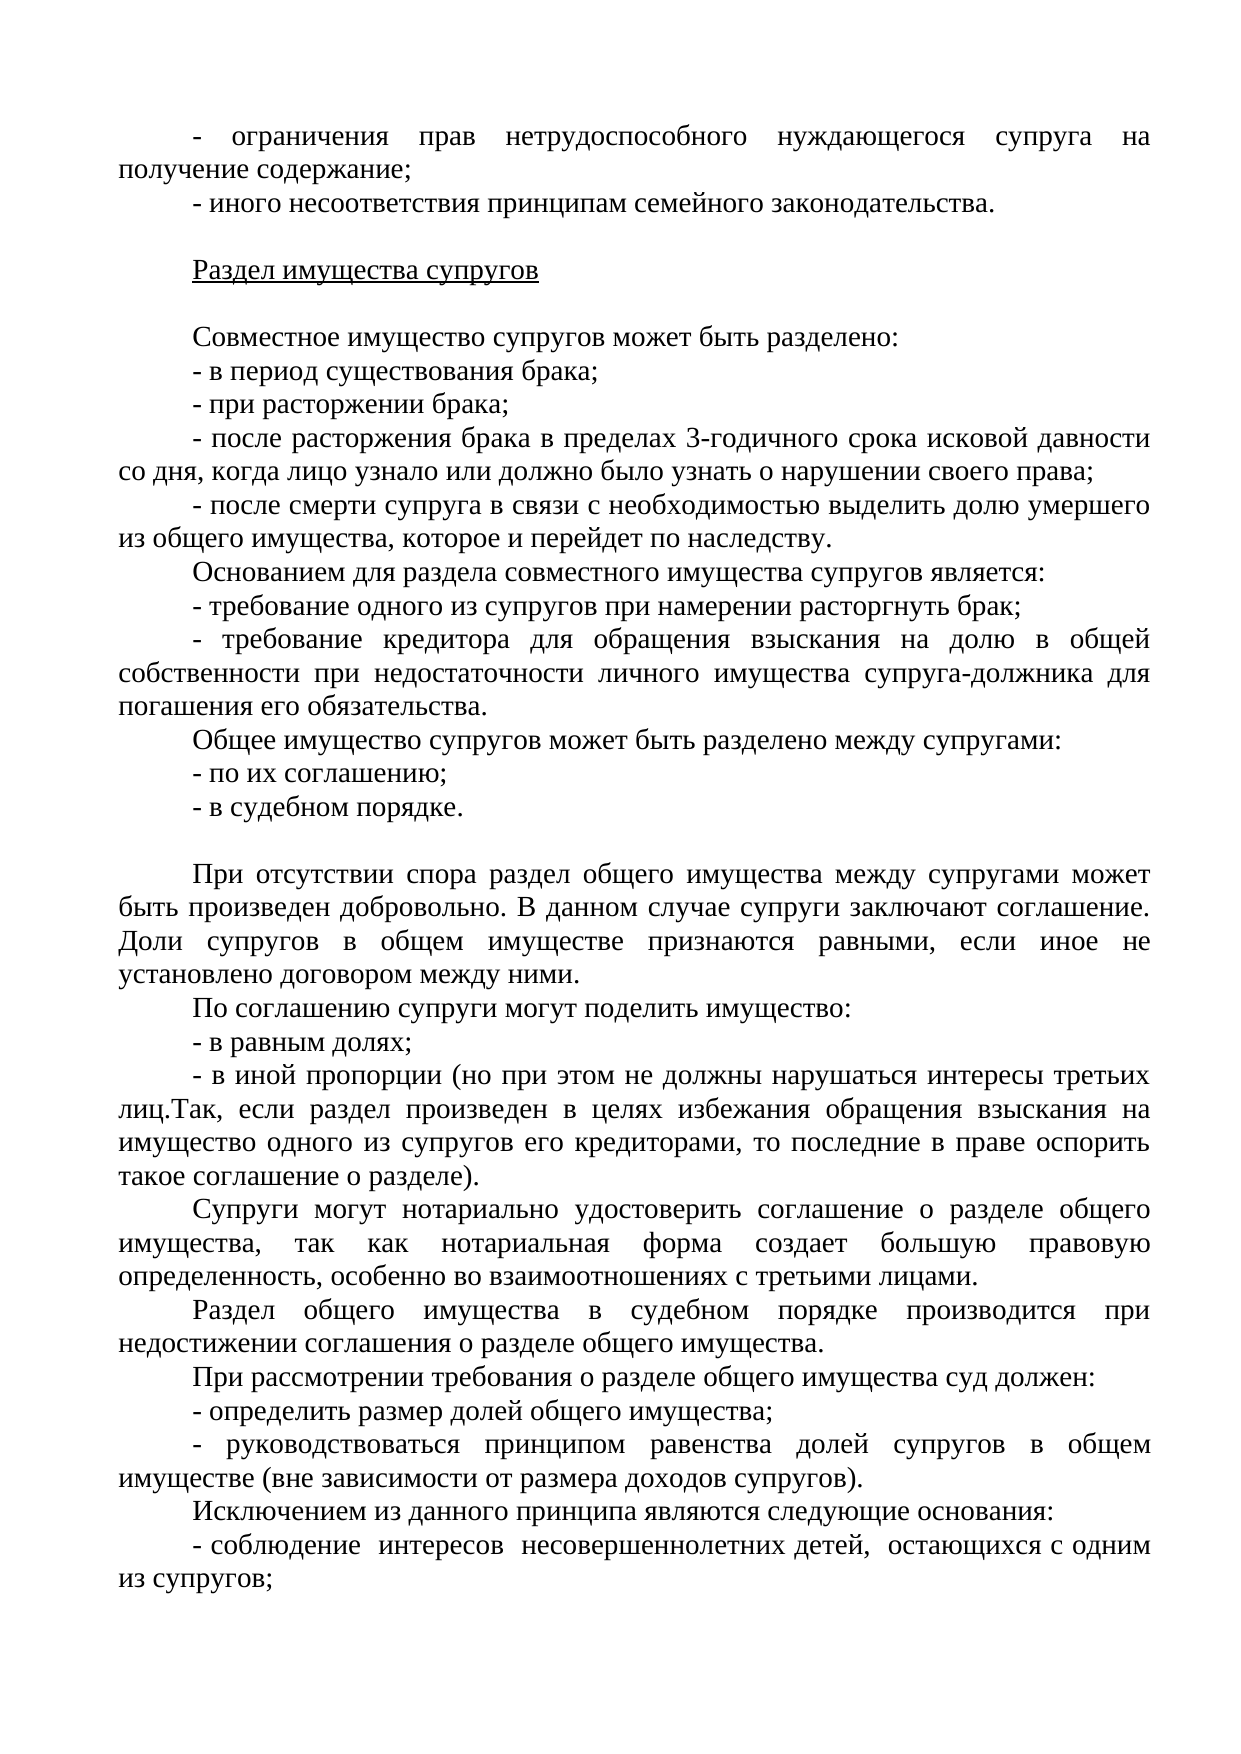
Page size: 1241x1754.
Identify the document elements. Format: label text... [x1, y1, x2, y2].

text - в равным долях; [118, 1024, 1152, 1057]
text Раздел общего имущества в судебном порядке производится при недостижении соглашения о разделе общего имущества. [118, 1292, 1152, 1359]
text Исключением из данного принципа являются следующие основания: [118, 1493, 1152, 1527]
text Основанием для раздела совместного имущества супругов является: [118, 554, 1152, 588]
text - ограничения прав нетрудоспособного нуждающегося супруга на получение содержание; [118, 118, 1152, 185]
text - после расторжения брака в пределах 3-годичного срока исковой давности со дня, когда лицо узнало или должно было узнать о нарушении своего права; [118, 420, 1152, 487]
text - при расторжении брака; [118, 386, 1152, 420]
text Раздел имущества супругов [118, 252, 1152, 286]
text Совместное имущество супругов может быть разделено: [118, 319, 1152, 353]
text - определить размер долей общего имущества; [118, 1393, 1152, 1426]
text - после смерти супруга в связи с необходимостью выделить долю умершего из общего имущества, которое и перейдет по наследству. [118, 487, 1152, 554]
text - руководствоваться принципом равенства долей супругов в общем имуществе (вне зависимости от размера доходов супругов). [118, 1426, 1152, 1493]
text - требование кредитора для обращения взыскания на долю в общей собственности при недостаточности личного имущества супруга-должника для погашения его обязательства. [118, 621, 1152, 722]
text При отсутствии спора раздел общего имущества между супругами может быть произведен добровольно. В данном случае супруги заключают соглашение. Доли супругов в общем имуществе признаются равными, если иное не установлено договором между ними. [118, 856, 1152, 990]
text - в период существования брака; [118, 353, 1152, 386]
text Общее имущество супругов может быть разделено между супругами: [118, 722, 1152, 755]
text По соглашению супруги могут поделить имущество: [118, 990, 1152, 1024]
text - по их соглашению; [118, 755, 1152, 789]
text - в судебном порядке. [118, 789, 1152, 822]
text - требование одного из супругов при намерении расторгнуть брак; [118, 588, 1152, 621]
text Супруги могут нотариально удостоверить соглашение о разделе общего имущества, так как нотариальная форма создает большую правовую определенность, особенно во взаимоотношениях с третьими лицами. [118, 1191, 1152, 1292]
text - в иной пропорции (но при этом не должны нарушаться интересы третьих лиц.Так, если раздел произведен в целях избежания обращения взыскания на имущество одного из супругов его кредиторами, то последние в праве оспорить такое соглашение о разделе). [118, 1057, 1152, 1191]
text При рассмотрении требования о разделе общего имущества суд должен: [118, 1359, 1152, 1393]
text - соблюдение интересов несовершеннолетних детей, остающихся с одним из супругов; [118, 1527, 1152, 1594]
text - иного несоответствия принципам семейного законодательства. [118, 185, 1152, 219]
